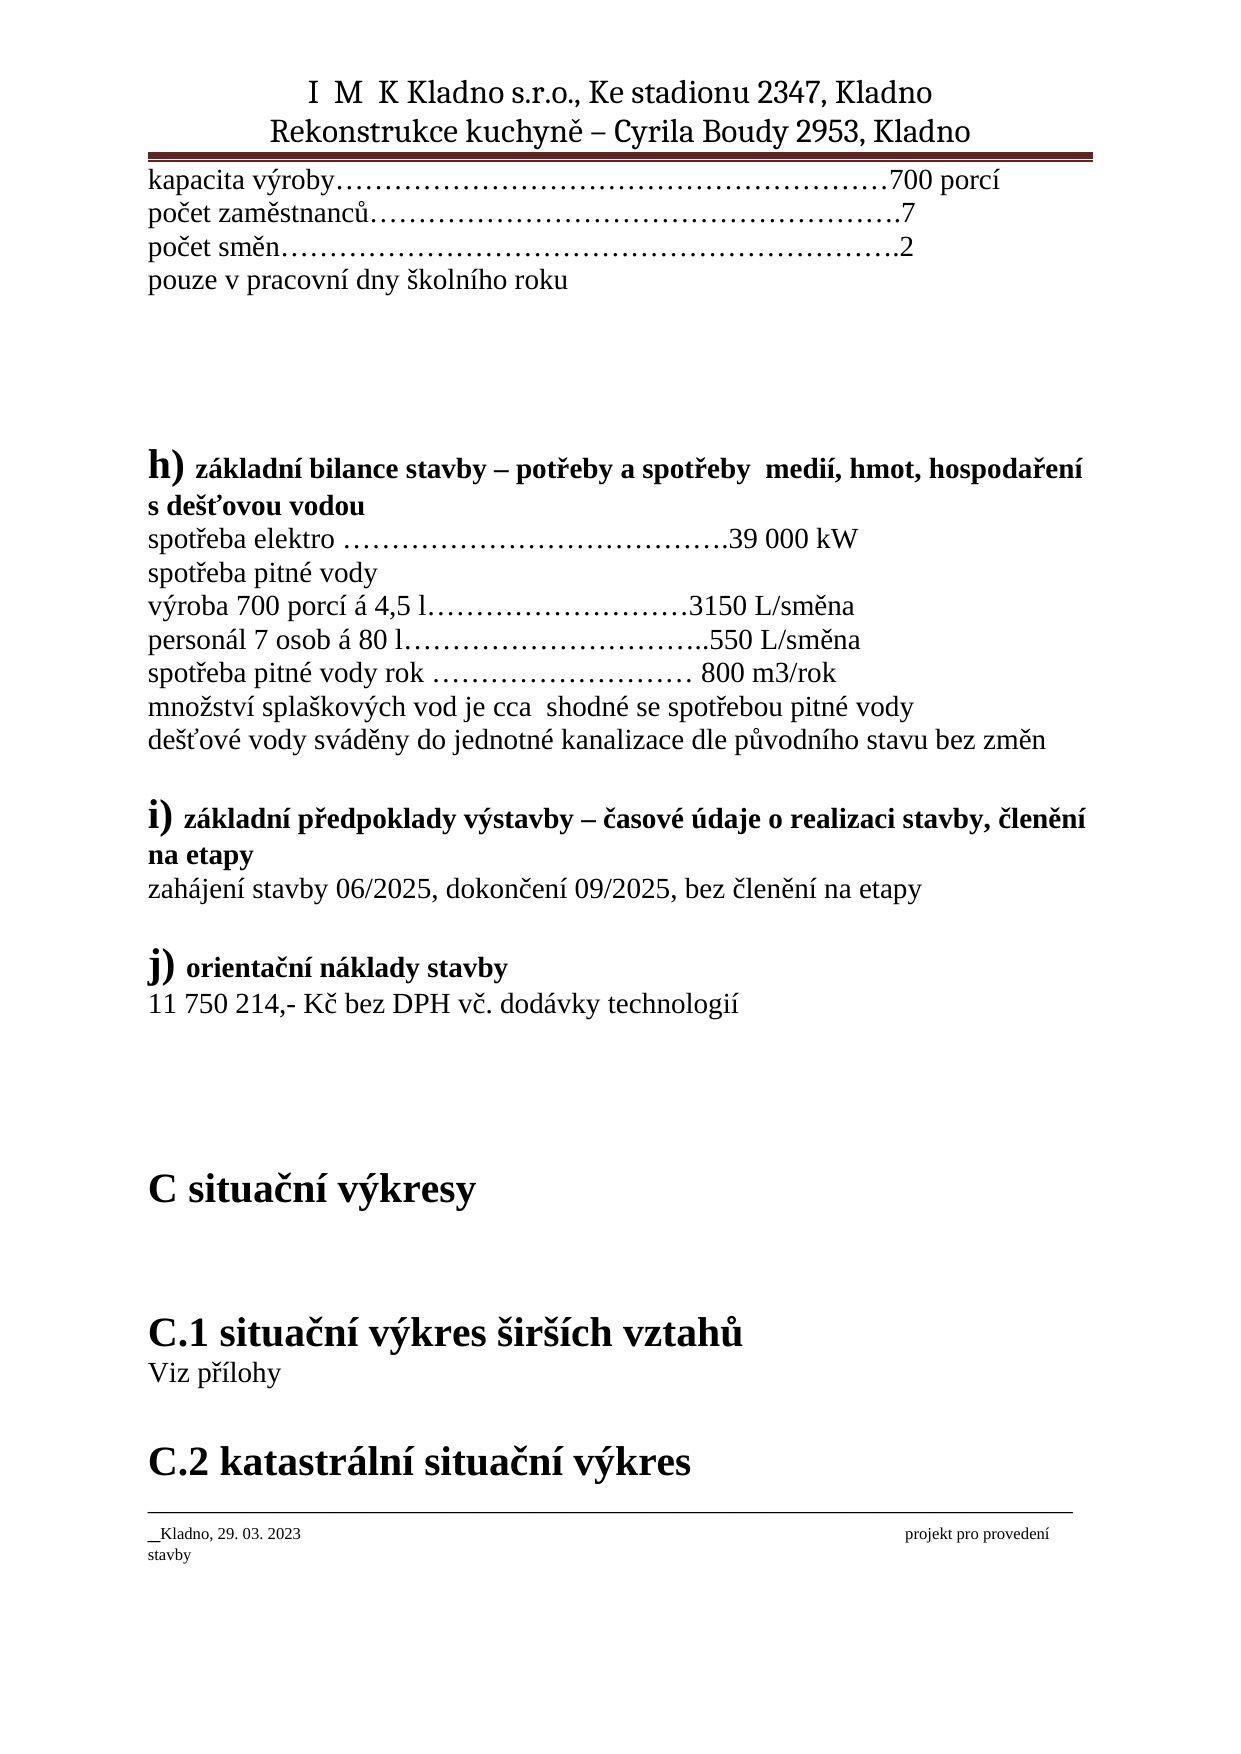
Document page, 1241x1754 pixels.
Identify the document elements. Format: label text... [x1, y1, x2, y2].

text kapacita výroby…………………………………………………700 porcí [148, 162, 1093, 195]
text personál 7 osob á 80 l…………………………..550 L/směna [148, 622, 1093, 655]
text Viz přílohy [148, 1355, 1093, 1388]
text dešťové vody sváděny do jednotné kanalizace dle původního stavu bez změn [148, 722, 1093, 756]
text množství splaškových vod je cca shodné se spotřebou pitné vody [148, 689, 1093, 722]
text h) základní bilance stavby – potřeby a spotřeby medií, hmot, hospodaření s dešťovou vodou [148, 440, 1093, 521]
text počet směn……………………………………………………….2 [148, 229, 1093, 262]
text i) základní předpoklady výstavby – časové údaje o realizaci stavby, členění na etapy [148, 789, 1093, 871]
text C.2 katastrální situační výkres [148, 1436, 1093, 1484]
text zahájení stavby 06/2025, dokončení 09/2025, bez členění na etapy [148, 871, 1093, 904]
text spotřeba pitné vody rok ……………………… 800 m3/rok [148, 655, 1093, 689]
text 11 750 214,- Kč bez DPH vč. dodávky technologií [148, 986, 1093, 1019]
text výroba 700 porcí á 4,5 l………………………3150 L/směna [148, 588, 1093, 622]
text pouze v pracovní dny školního roku [148, 262, 1093, 296]
text spotřeba elektro ………………………………….39 000 kW [148, 521, 1093, 555]
text j) orientační náklady stavby [148, 938, 1093, 986]
text C.1 situační výkres širších vztahů [148, 1307, 1093, 1355]
text spotřeba pitné vody [148, 555, 1093, 588]
text C situační výkresy [148, 1163, 1093, 1211]
text počet zaměstnanců……………………………………………….7 [148, 195, 1093, 229]
